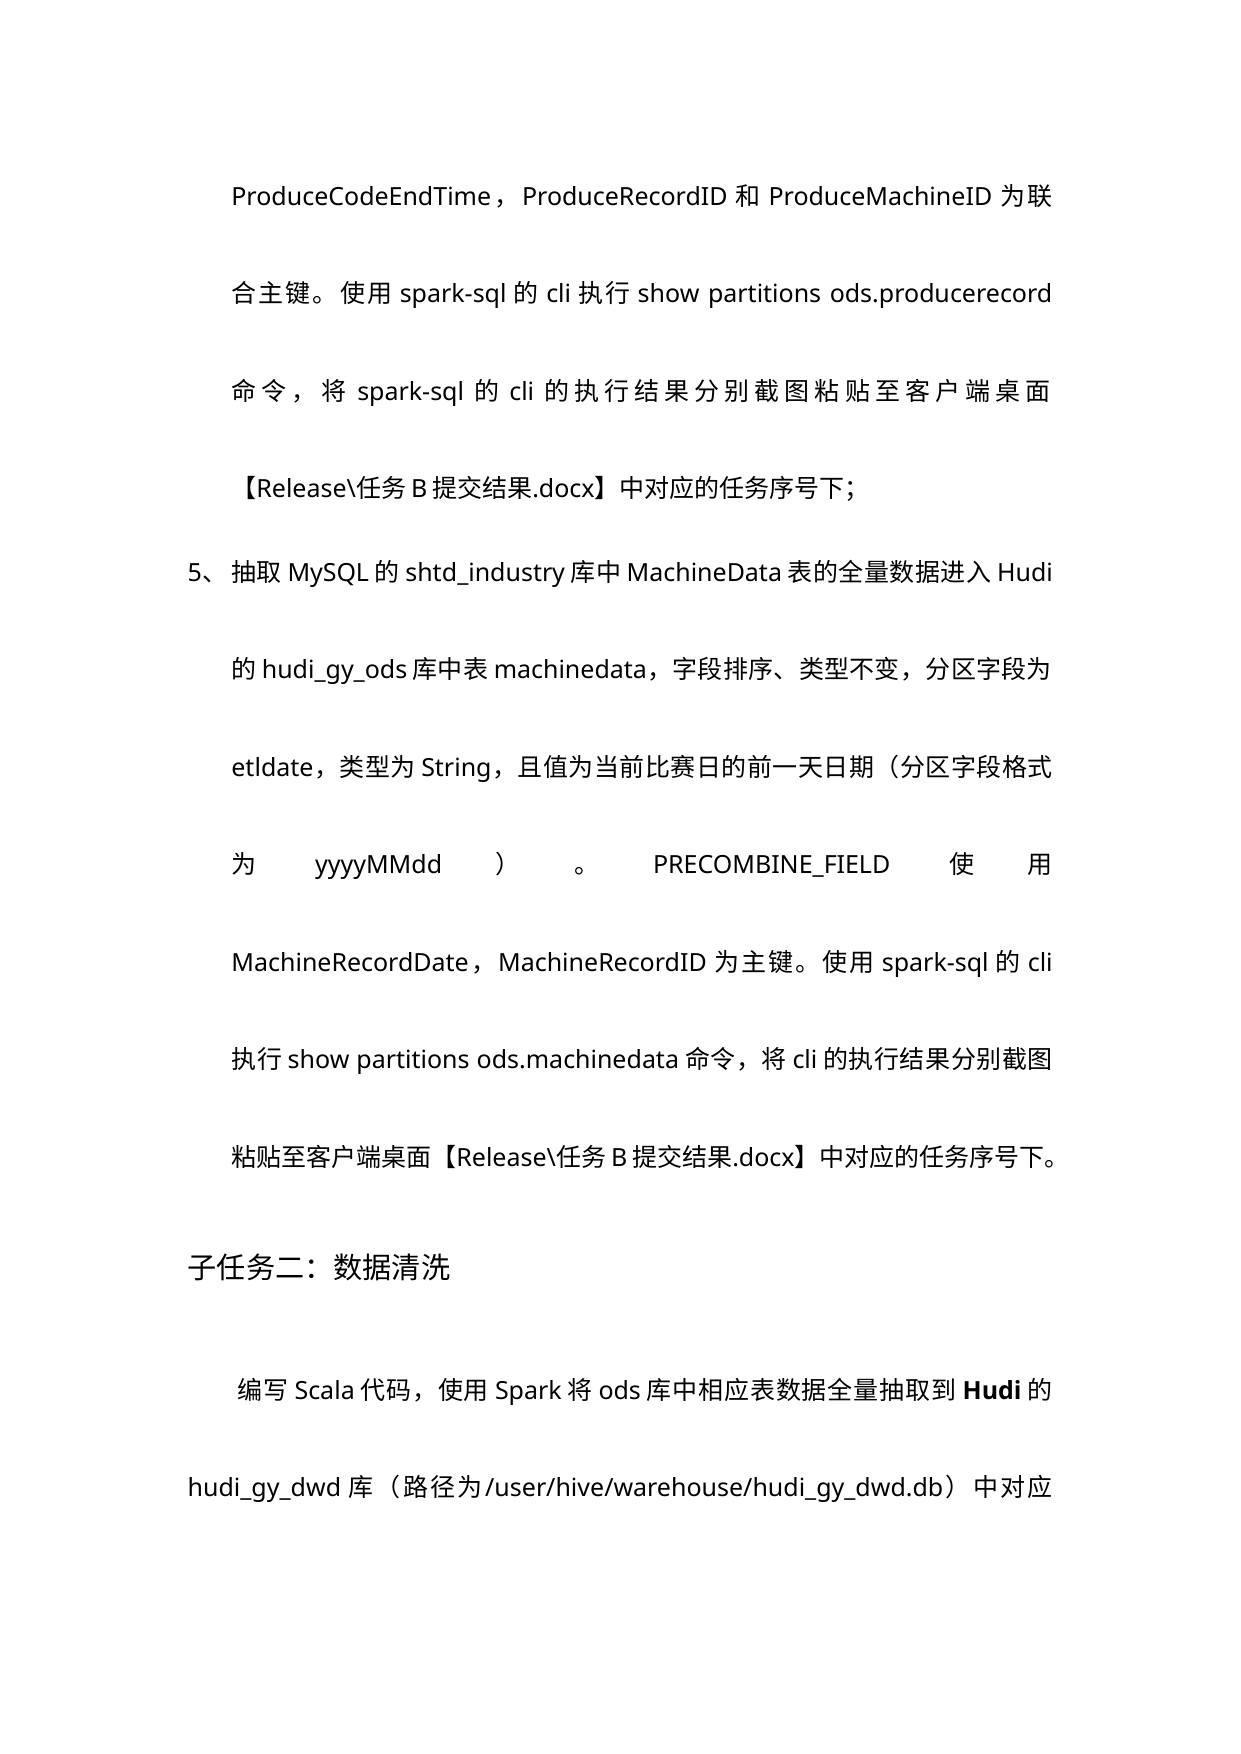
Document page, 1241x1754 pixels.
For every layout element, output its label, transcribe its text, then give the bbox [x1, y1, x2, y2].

list 抽取MySQL的shtd_industry库中MachineData表的全量数据进入Hudi的hudi_gy_ods库中表machinedata，字段排序、类型不变，分区字段为etldate，类型为String，且值为当前比赛日的前一天日期（分区字段格式为yyyyMMdd）。PRECOMBINE_FIELD使用MachineRecordDate，MachineRecordID为主键。使用spark-sql的cli执行show partitions ods.machinedata命令，将cli的执行结果分别截图粘贴至客户端桌面【Release\任务B提交结果.docx】中对应的任务序号下。 [187, 538, 1053, 1188]
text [187, 1356, 1053, 1518]
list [187, 162, 1053, 519]
subtitle 子任务二：数据清洗 [187, 1233, 1053, 1298]
